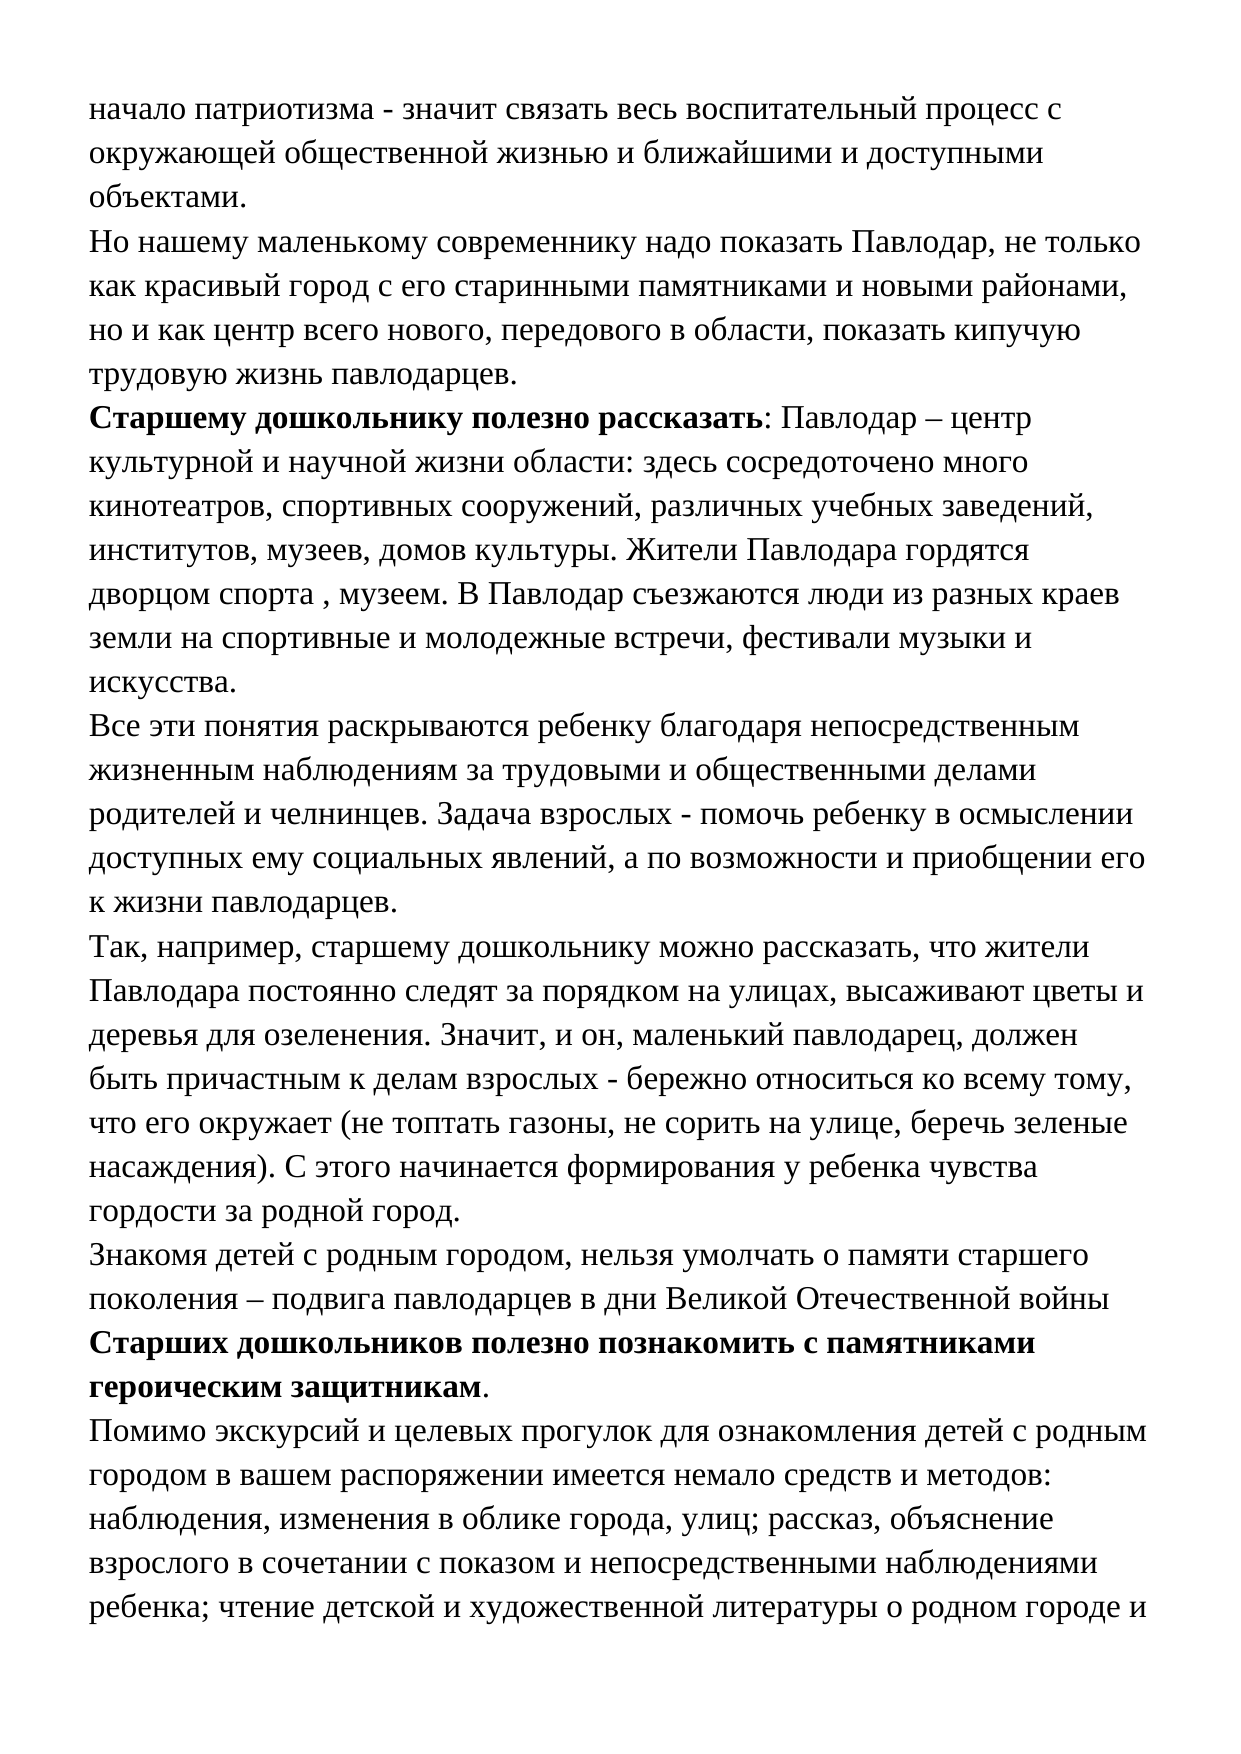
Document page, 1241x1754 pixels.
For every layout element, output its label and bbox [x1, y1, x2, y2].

text [89, 89, 1152, 1625]
